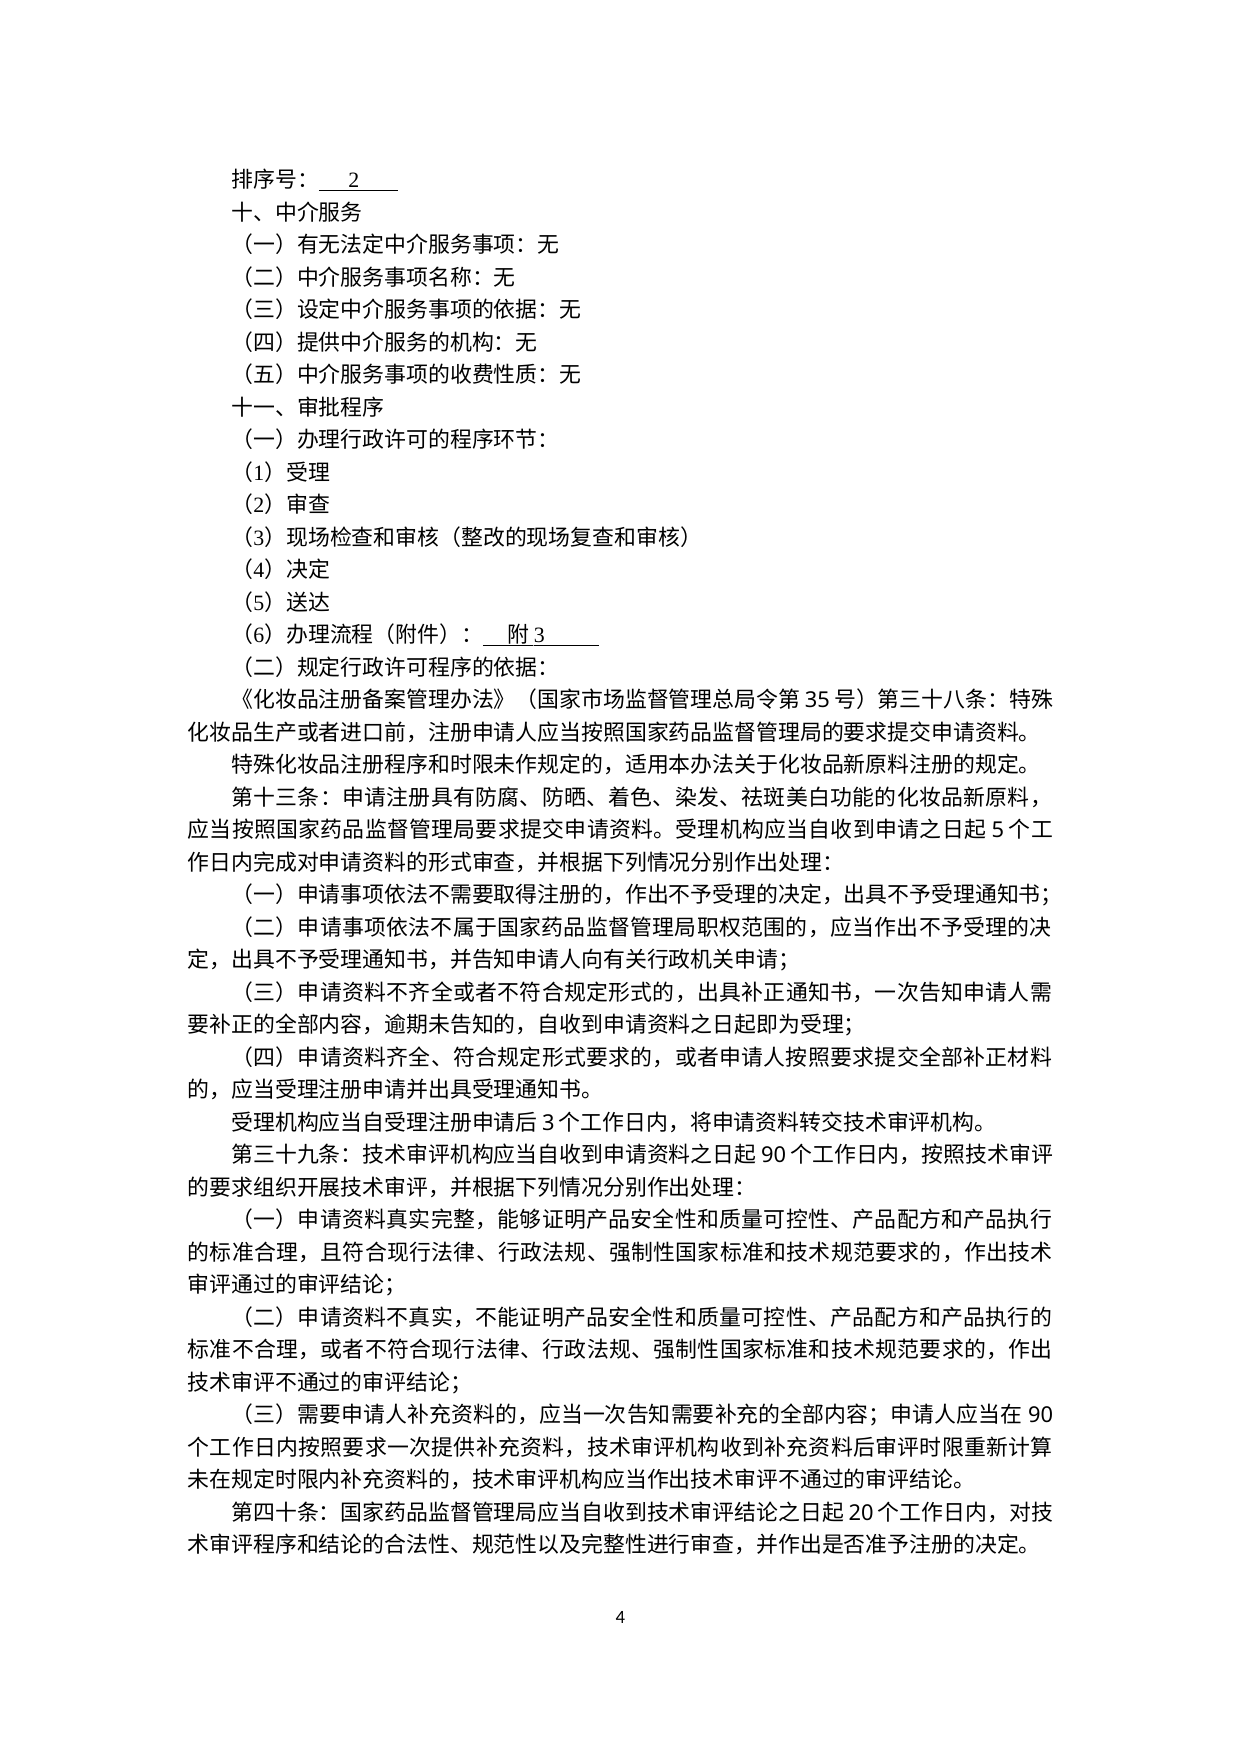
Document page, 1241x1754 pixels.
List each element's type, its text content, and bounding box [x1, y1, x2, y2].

text （三）设定中介服务事项的依据：无 [187, 292, 1053, 324]
text （二）中介服务事项名称：无 [187, 259, 1053, 292]
text （5）送达 [187, 584, 1053, 617]
text 受理机构应当自受理注册申请后3个工作日内，将申请资料转交技术审评机构。 [187, 1104, 1053, 1137]
text （3）现场检查和审核（整改的现场复查和审核） [187, 519, 1053, 552]
text （四）提供中介服务的机构：无 [187, 324, 1053, 357]
text 特殊化妆品注册程序和时限未作规定的，适用本办法关于化妆品新原料注册的规定。 [187, 747, 1053, 779]
text （二）规定行政许可程序的依据： [187, 649, 1053, 682]
text 第三十九条：技术审评机构应当自收到申请资料之日起90个工作日内，按照技术审评的要求组织开展技术审评，并根据下列情况分别作出处理： [187, 1137, 1053, 1202]
text （4）决定 [187, 552, 1053, 584]
text （二）申请资料不真实，不能证明产品安全性和质量可控性、产品配方和产品执行的标准不合理，或者不符合现行法律、行政法规、强制性国家标准和技术规范要求的，作出技术审评不通过的审评结论； [187, 1299, 1053, 1397]
text （一）申请资料真实完整，能够证明产品安全性和质量可控性、产品配方和产品执行的标准合理，且符合现行法律、行政法规、强制性国家标准和技术规范要求的，作出技术审评通过的审评结论； [187, 1202, 1053, 1299]
text （四）申请资料齐全、符合规定形式要求的，或者申请人按照要求提交全部补正材料的，应当受理注册申请并出具受理通知书。 [187, 1039, 1053, 1104]
text 十一、审批程序 [187, 389, 1053, 422]
text （三）需要申请人补充资料的，应当一次告知需要补充的全部内容；申请人应当在90个工作日内按照要求一次提供补充资料，技术审评机构收到补充资料后审评时限重新计算；未在规定时限内补充资料的，技术审评机构应当作出技术审评不通过的审评结论。 [187, 1397, 1053, 1494]
text 《化妆品注册备案管理办法》（国家市场监督管理总局令第35号）第三十八条：特殊化妆品生产或者进口前，注册申请人应当按照国家药品监督管理局的要求提交申请资料。 [187, 682, 1053, 747]
text （一）申请事项依法不需要取得注册的，作出不予受理的决定，出具不予受理通知书； [187, 877, 1053, 909]
text （一）有无法定中介服务事项：无 [187, 227, 1053, 259]
text 第十三条：申请注册具有防腐、防晒、着色、染发、祛斑美白功能的化妆品新原料，应当按照国家药品监督管理局要求提交申请资料。受理机构应当自收到申请之日起5个工作日内完成对申请资料的形式审查，并根据下列情况分别作出处理： [187, 779, 1053, 877]
text （三）申请资料不齐全或者不符合规定形式的，出具补正通知书，一次告知申请人需要补正的全部内容，逾期未告知的，自收到申请资料之日起即为受理； [187, 974, 1053, 1039]
text （二）申请事项依法不属于国家药品监督管理局职权范围的，应当作出不予受理的决定，出具不予受理通知书，并告知申请人向有关行政机关申请； [187, 909, 1053, 974]
text 第四十条：国家药品监督管理局应当自收到技术审评结论之日起20个工作日内，对技术审评程序和结论的合法性、规范性以及完整性进行审查，并作出是否准予注册的决定。 [187, 1494, 1053, 1559]
text 十、中介服务 [187, 194, 1053, 227]
text （1）受理 [187, 454, 1053, 487]
text （一）办理行政许可的程序环节： [187, 422, 1053, 454]
text 排序号： 2 [187, 162, 1053, 194]
text （6）办理流程（附件）： 附3 [187, 617, 1053, 649]
text （2）审查 [187, 487, 1053, 519]
text （五）中介服务事项的收费性质：无 [187, 357, 1053, 389]
